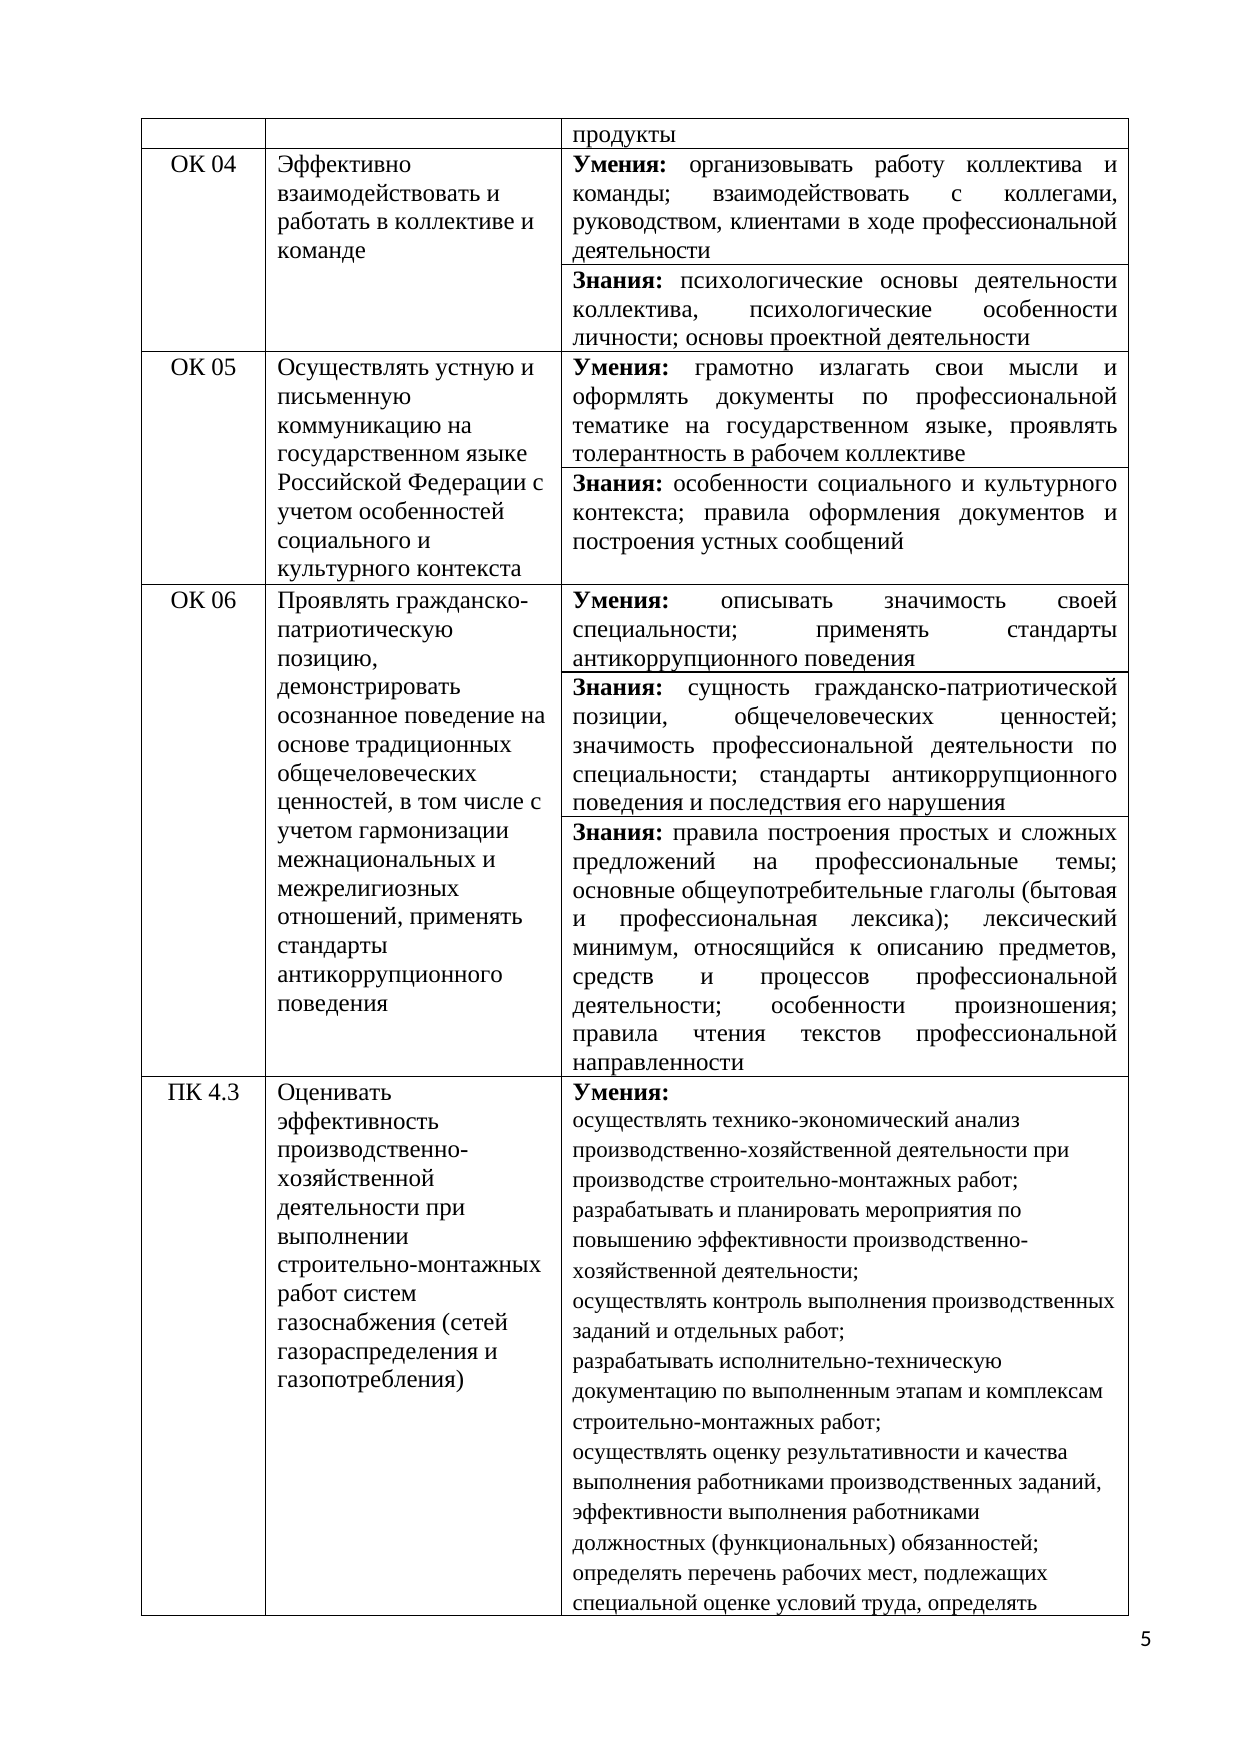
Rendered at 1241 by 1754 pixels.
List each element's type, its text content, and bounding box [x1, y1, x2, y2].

table_cell ОК 06 [142, 585, 265, 1076]
table_cell ПК 4.3 [142, 1077, 265, 1615]
table_cell Знания: особенности социального и культурного контекста; правила оформления документов и построения устных сообщений [562, 468, 1128, 584]
table_cell Знания: правила построения простых и сложных предложений на профессиональные темы; основные общеупотребительные глаголы (бытовая и профессиональная лексика); лексический минимум, относящийся к описанию предметов, средств и процессов профессиональной деятельности; особенности произношения; правила чтения текстов профессиональной направленности [562, 817, 1128, 1076]
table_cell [562, 119, 1128, 148]
table_cell ОК 05 [142, 352, 265, 584]
table_cell Умения: грамотно излагать свои мысли и оформлять документы по профессиональной тематике на государственном языке, проявлять толерантность в рабочем коллективе [562, 352, 1128, 467]
table_cell Эффективно взаимодействовать и работать в коллективе и команде [266, 149, 561, 351]
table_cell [562, 1077, 1128, 1615]
table_cell Знания: сущность гражданско-патриотической позиции, общечеловеческих ценностей; значимость профессиональной деятельности по специальности; стандарты антикоррупционного поведения и последствия его нарушения [562, 673, 1128, 816]
table_cell Проявлять гражданско-патриотическую позицию, демонстрировать осознанное поведение на основе традиционных общечеловеческих ценностей, в том числе с учетом гармонизации межнациональных и межрелигиозных отношений, применять стандарты антикоррупционного поведения [266, 585, 561, 1076]
table_cell Умения: организовывать работу коллектива и команды; взаимодействовать с коллегами, руководством, клиентами в ходе профессиональной деятельности [562, 149, 1128, 264]
table_cell Умения: описывать значимость своей специальности; применять стандарты антикоррупционного поведения [562, 585, 1128, 671]
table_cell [266, 1077, 561, 1615]
table_cell ОК 04 [142, 149, 265, 351]
table_cell Осуществлять устную и письменную коммуникацию на государственном языке Российской Федерации с учетом особенностей социального и культурного контекста [266, 352, 561, 584]
table_cell Знания: психологические основы деятельности коллектива, психологические особенности личности; основы проектной деятельности [562, 265, 1128, 351]
